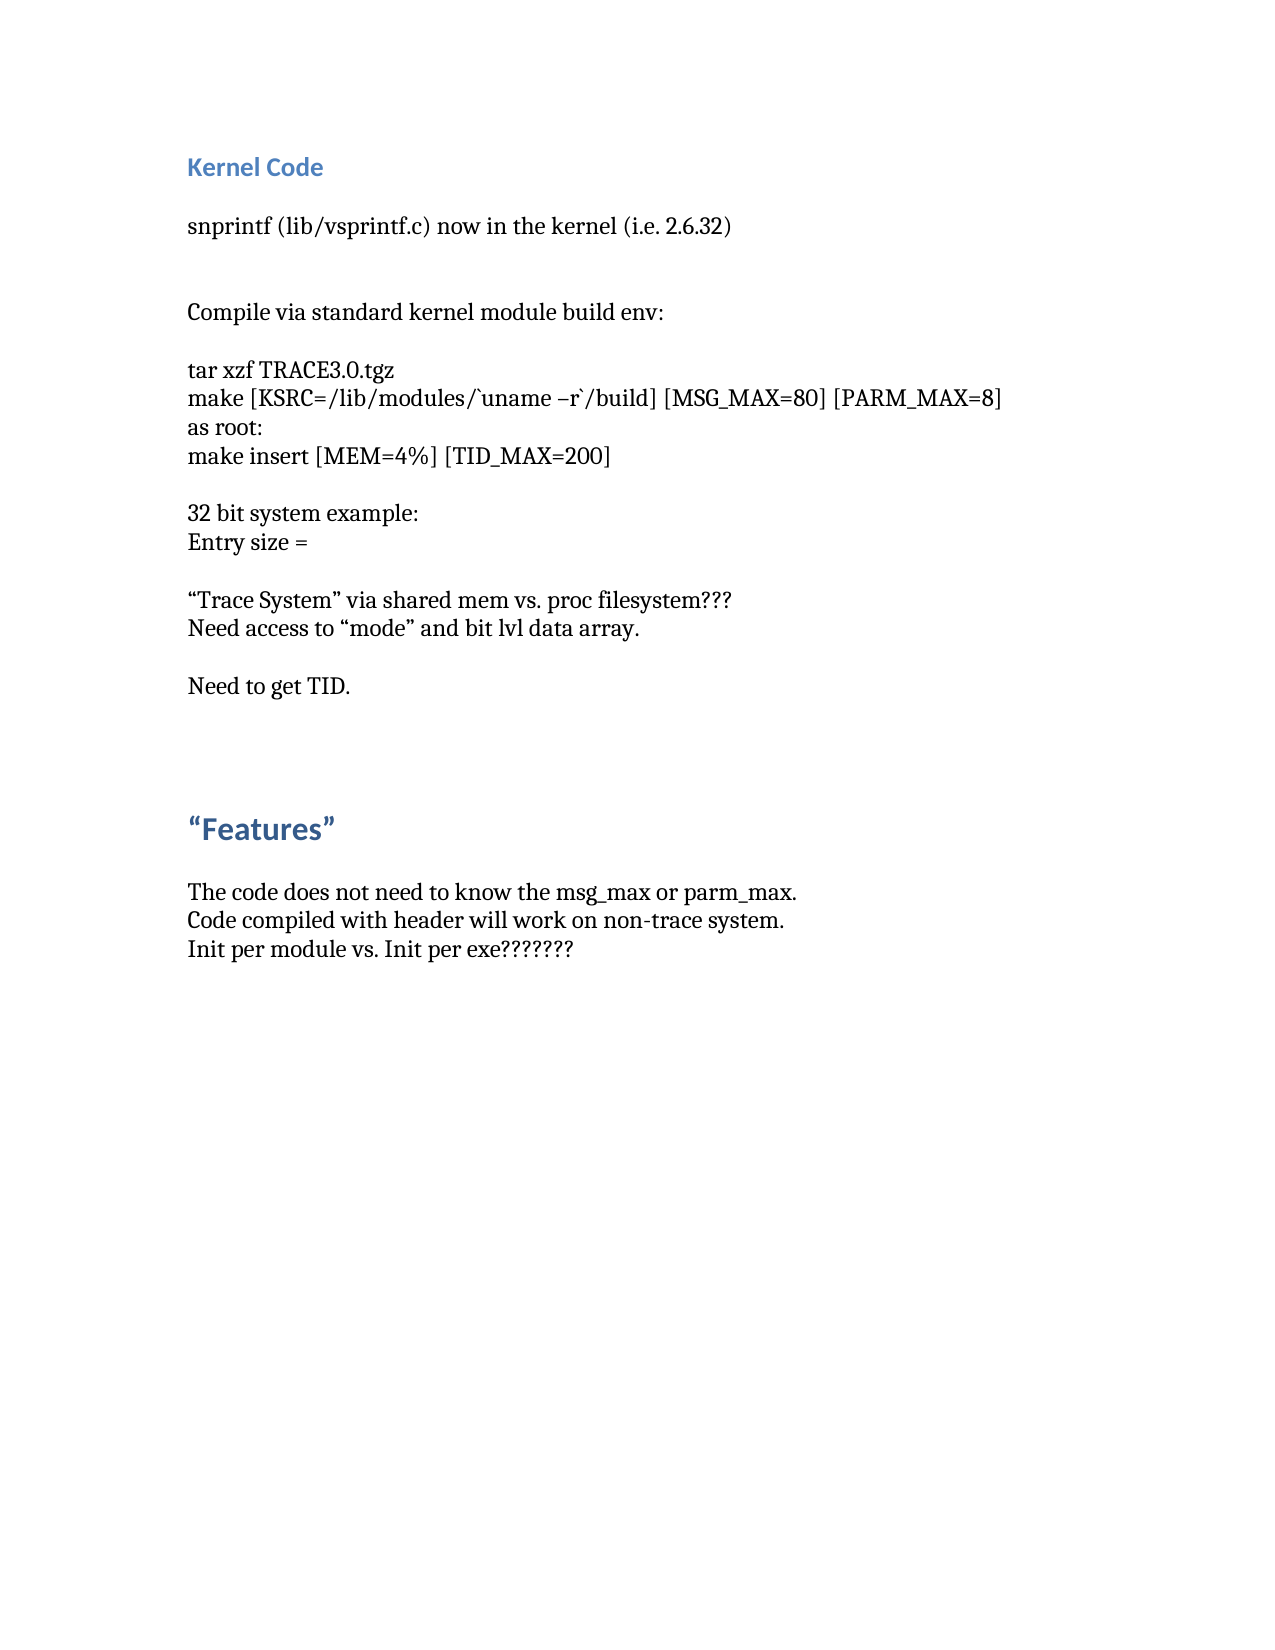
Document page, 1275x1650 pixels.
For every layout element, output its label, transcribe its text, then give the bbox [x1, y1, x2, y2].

text tar xzf TRACE3.0.tgz [187, 356, 1087, 384]
text The code does not need to know the msg_max or parm_max. [187, 877, 1087, 906]
text Need access to “mode” and bit lvl data array. [187, 614, 1087, 643]
text 32 bit system example: [187, 499, 1087, 528]
text Compile via standard kernel module build env: [187, 298, 1087, 327]
text as root: [187, 413, 1087, 442]
subtitle “Features” [187, 808, 1087, 849]
text Entry size = [187, 528, 1087, 557]
text Need to get TID. [187, 672, 1087, 701]
text “Trace System” via shared mem vs. proc filesystem??? [187, 586, 1087, 614]
text make insert [MEM=4%] [TID_MAX=200] [187, 442, 1087, 471]
subtitle Kernel Code [187, 150, 1087, 183]
text Code compiled with header will work on non-trace system. [187, 906, 1087, 935]
text Init per module vs. Init per exe??????? [187, 935, 1087, 964]
text make [KSRC=/lib/modules/`uname –r`/build] [MSG_MAX=80] [PARM_MAX=8] [187, 384, 1087, 413]
text snprintf (lib/vsprintf.c) now in the kernel (i.e. 2.6.32) [187, 212, 1087, 241]
